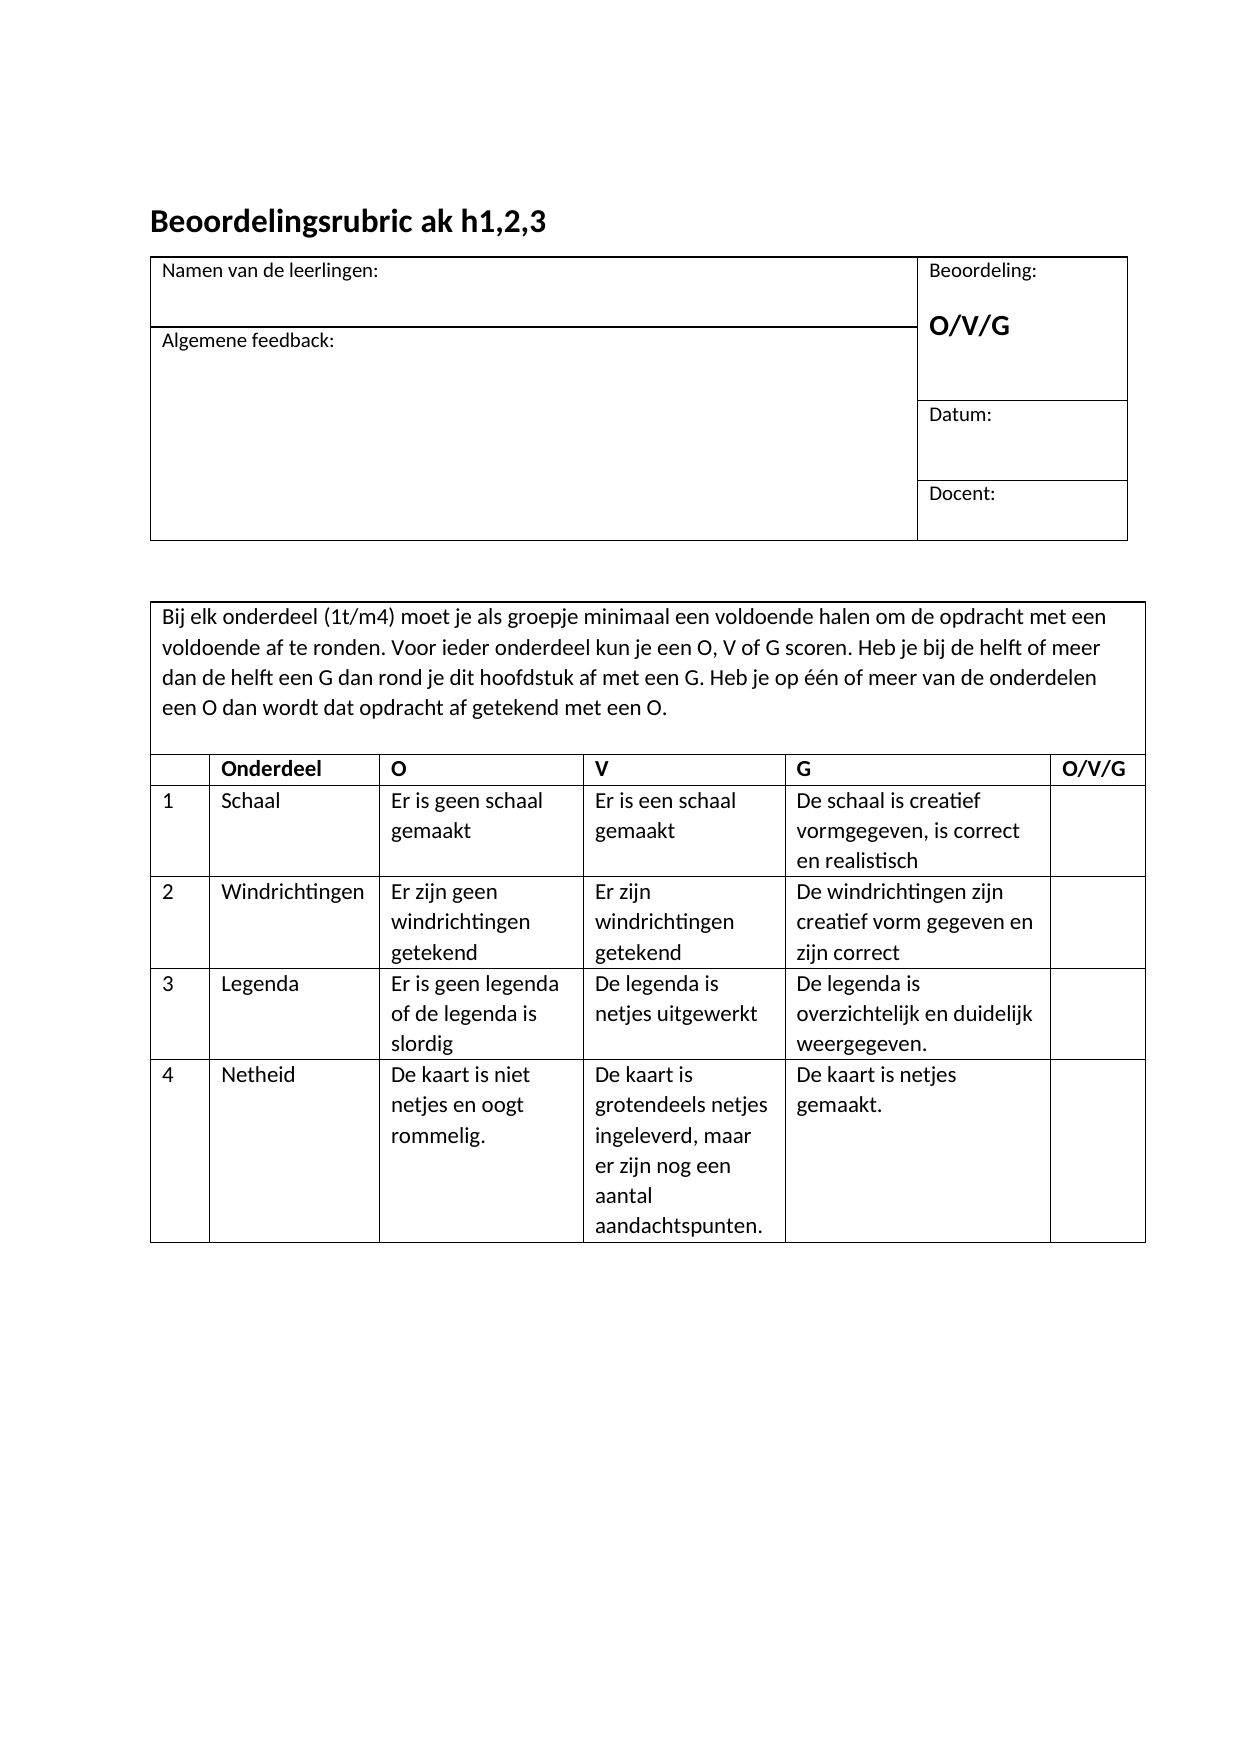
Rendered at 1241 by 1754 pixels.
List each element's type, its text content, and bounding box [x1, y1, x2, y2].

table_cell [1051, 969, 1145, 1059]
subtitle Beoordelingsrubric ak h1,2,3 [150, 200, 1090, 241]
table_header Bij elk onderdeel (1t/m4) moet je als groepje minimaal een voldoende halen om de opdracht met een voldoende af te ronden. Voor ieder onderdeel kun je een O, V of G scoren. Heb je bij de helft of meer dan de helft een G dan rond je dit hoofdstuk af met een G. Heb je op één of meer van de onderdelen een O dan wordt dat opdracht af getekend met een O. [151, 603, 1145, 753]
table_cell De kaart is netjes gemaakt. [786, 1060, 1050, 1242]
table_cell De windrichtingen zijn creatief vorm gegeven en zijn correct [786, 877, 1050, 968]
table_cell [151, 755, 209, 785]
table_cell V [584, 755, 785, 785]
table_cell Er is geen schaal gemaakt [380, 786, 583, 876]
table_cell Er is geen legenda of de legenda is slordig [380, 969, 583, 1059]
table_header Beoordeling: O/V/G [918, 258, 1127, 400]
table_cell De schaal is creatief vormgegeven, is correct en realistisch [786, 786, 1050, 876]
table_cell Onderdeel [210, 755, 379, 785]
table_header Namen van de leerlingen: [151, 258, 917, 326]
table_cell De kaart is niet netjes en oogt rommelig. [380, 1060, 583, 1242]
table_cell G [786, 755, 1050, 785]
table_cell 4 [151, 1060, 209, 1242]
table_cell Er is een schaal gemaakt [584, 786, 785, 876]
table_cell Legenda [210, 969, 379, 1059]
table_cell Netheid [210, 1060, 379, 1242]
table_cell [1051, 877, 1145, 968]
table_cell 2 [151, 877, 209, 968]
table_cell Schaal [210, 786, 379, 876]
table_cell [1051, 1060, 1145, 1242]
table_cell De legenda is overzichtelijk en duidelijk weergegeven. [786, 969, 1050, 1059]
table_cell 1 [151, 786, 209, 876]
table_cell Datum: [918, 401, 1127, 479]
table_cell O [380, 755, 583, 785]
table_cell Windrichtingen [210, 877, 379, 968]
table_cell De legenda is netjes uitgewerkt [584, 969, 785, 1059]
table_cell De kaart is grotendeels netjes ingeleverd, maar er zijn nog een aantal aandachtspunten. [584, 1060, 785, 1242]
table_cell Algemene feedback: [151, 328, 917, 540]
table_cell Er zijn windrichtingen getekend [584, 877, 785, 968]
table_cell O/V/G [1051, 755, 1145, 785]
table_cell Docent: [918, 481, 1127, 540]
table_cell Er zijn geen windrichtingen getekend [380, 877, 583, 968]
table_cell [1051, 786, 1145, 876]
table_cell 3 [151, 969, 209, 1059]
